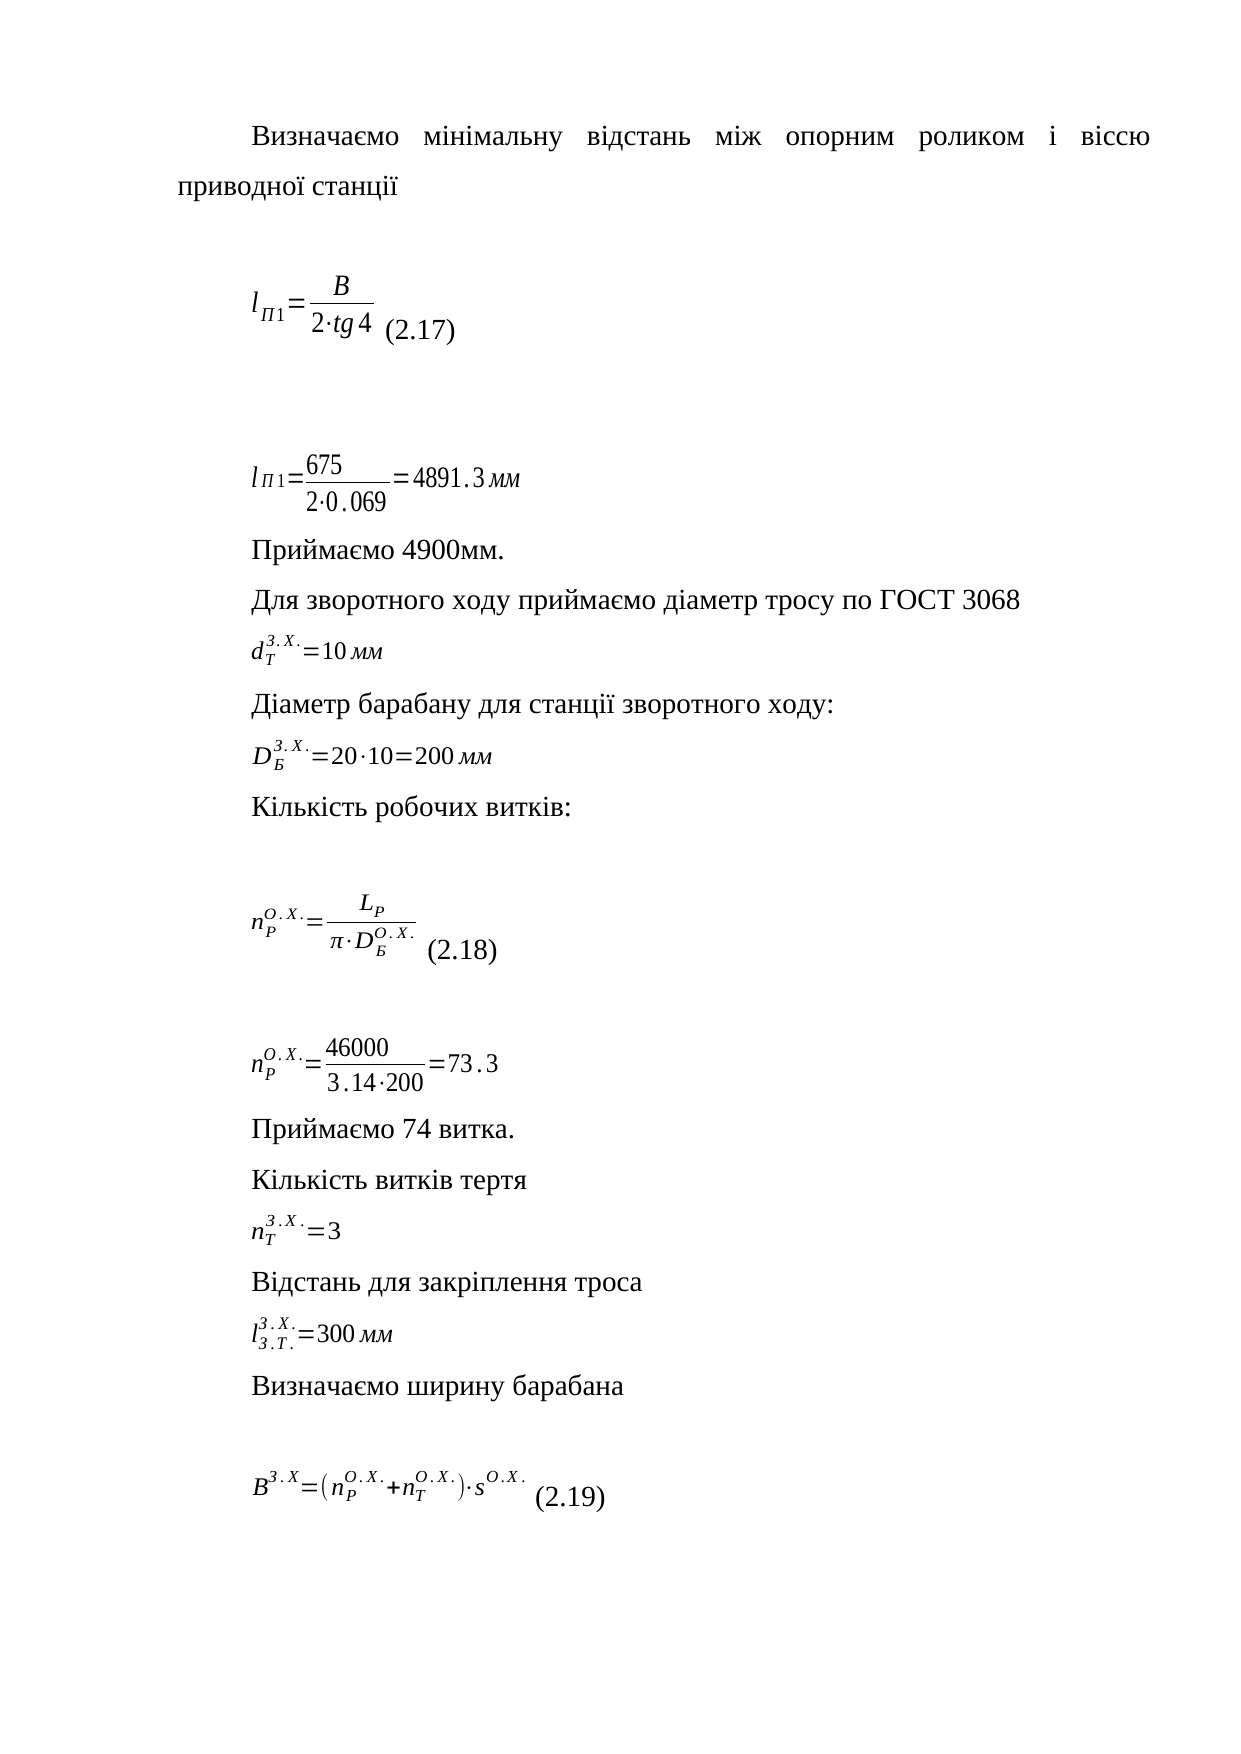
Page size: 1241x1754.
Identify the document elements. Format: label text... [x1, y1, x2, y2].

text (2.18) [177, 889, 1152, 966]
text Відстань для закріплення троса [177, 1264, 1152, 1298]
text Для зворотного ходу приймаємо діаметр тросу по ГОСТ 3068 [177, 582, 1152, 616]
text Кількість робочих витків: [177, 789, 1152, 822]
text Визначаємо мінімальну відстань між опорним роликом і віссю приводної станції [177, 118, 1152, 202]
text Діаметр барабану для станції зворотного ходу: [177, 687, 1152, 720]
text Визначаємо ширину барабана [177, 1368, 1152, 1401]
text Кількість витків тертя [177, 1162, 1152, 1195]
text (2.17) [177, 269, 1152, 346]
text (2.19) [177, 1468, 1152, 1512]
text Приймаємо 74 витка. [177, 1112, 1152, 1145]
text Приймаємо 4900мм. [177, 532, 1152, 565]
